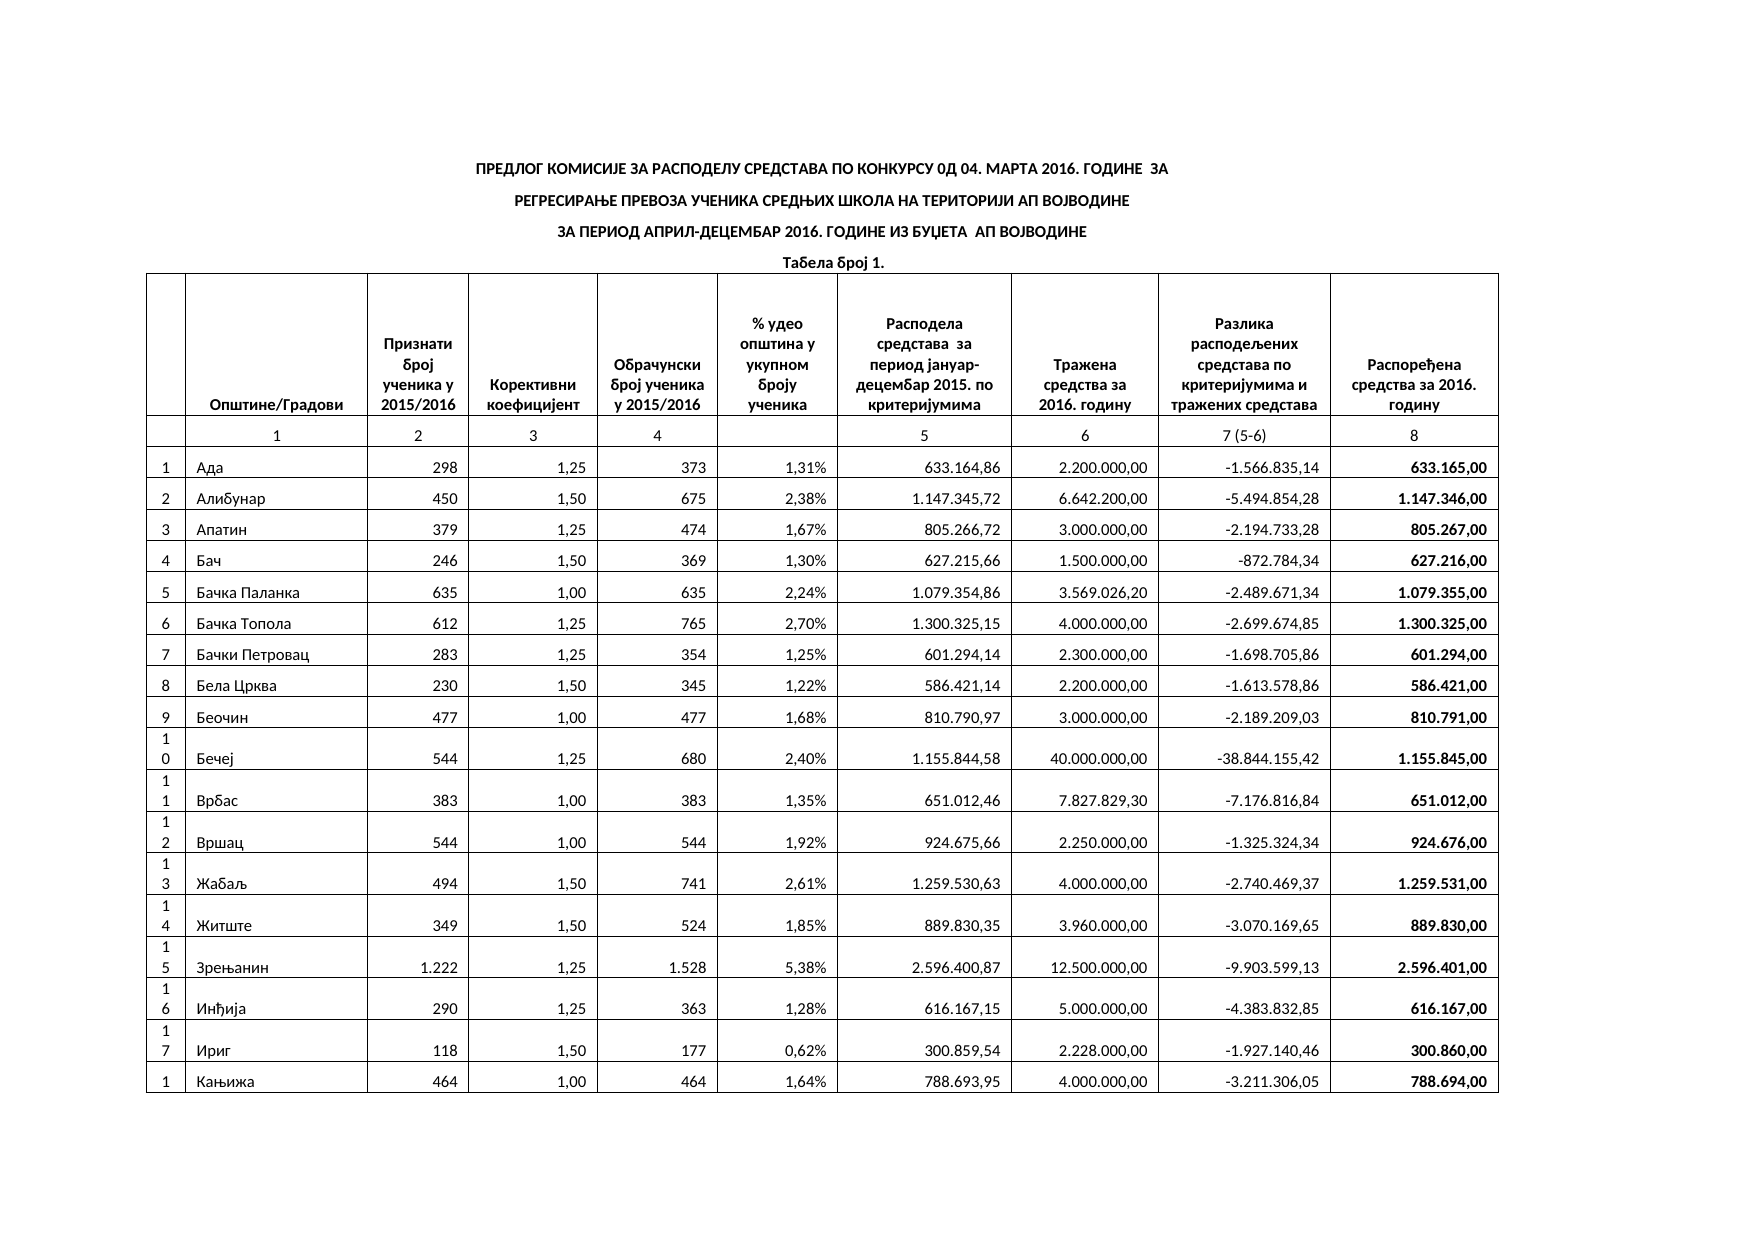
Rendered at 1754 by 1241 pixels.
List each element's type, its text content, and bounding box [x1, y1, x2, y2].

table_cell 586.421,14 [838, 666, 1011, 696]
table_cell [147, 274, 185, 415]
table_cell 1,30% [718, 541, 837, 571]
table_cell 635 [598, 572, 717, 602]
table_cell -2.740.469,37 [1159, 853, 1330, 894]
table_cell 601.294,14 [838, 635, 1011, 665]
table_cell 290 [368, 978, 468, 1019]
table_cell 1.079.354,86 [838, 572, 1011, 602]
table_cell Беочин [186, 697, 367, 727]
table_cell 230 [368, 666, 468, 696]
table_cell 18 [147, 1062, 185, 1092]
table_cell 1.079.355,00 [1331, 572, 1498, 602]
table_cell ЗА ПЕРИОД АПРИЛ-ДЕЦЕМБАР 2016. ГОДИНЕ ИЗ БУЏЕТА АП ВОЈВОДИНЕ [146, 210, 1498, 241]
table_cell 345 [598, 666, 717, 696]
table_cell 3.960.000,00 [1012, 895, 1158, 936]
table_cell Ириг [186, 1020, 367, 1061]
table_cell 4.000.000,00 [1012, 603, 1158, 633]
table_cell 1.259.531,00 [1331, 853, 1498, 894]
table_cell Расподела средстава за период јануар-децембар 2015. по критеријумима [838, 274, 1011, 415]
table_cell -38.844.155,42 [1159, 728, 1330, 769]
table_cell 4.000.000,00 [1012, 853, 1158, 894]
table_cell 2.200.000,00 [1012, 447, 1158, 477]
table_cell 2,61% [718, 853, 837, 894]
table_cell Ада [186, 447, 367, 477]
table_cell 1,25 [469, 510, 597, 540]
table_cell 741 [598, 853, 717, 894]
table_cell 0,62% [718, 1020, 837, 1061]
table_cell 675 [598, 478, 717, 508]
table_cell 1,00 [469, 770, 597, 811]
table_cell 379 [368, 510, 468, 540]
table_cell -872.784,34 [1159, 541, 1330, 571]
table_cell 354 [598, 635, 717, 665]
table_cell 1,25 [469, 603, 597, 633]
table_cell -4.383.832,85 [1159, 978, 1330, 1019]
table_cell 1,00 [469, 1062, 597, 1092]
table_cell 12.500.000,00 [1012, 937, 1158, 977]
table_cell 1,85% [718, 895, 837, 936]
table_cell Бач [186, 541, 367, 571]
table_cell 1,22% [718, 666, 837, 696]
table_cell 118 [368, 1020, 468, 1061]
table_cell -3.211.306,05 [1159, 1062, 1330, 1092]
table_cell 1,50 [469, 478, 597, 508]
table_cell 3 [469, 416, 597, 446]
table_cell 1,35% [718, 770, 837, 811]
table_cell 788.694,00 [1331, 1062, 1498, 1092]
table_cell -1.566.835,14 [1159, 447, 1330, 477]
table_cell -1.698.705,86 [1159, 635, 1330, 665]
table_cell 2,38% [718, 478, 837, 508]
table_cell 349 [368, 895, 468, 936]
table_cell Инђија [186, 978, 367, 1019]
table_cell 2 [368, 416, 468, 446]
table_cell 8 [1331, 416, 1498, 446]
table_cell 1,00 [469, 697, 597, 727]
table_cell 464 [368, 1062, 468, 1092]
table_cell 2,24% [718, 572, 837, 602]
table_cell 1.528 [598, 937, 717, 977]
table_cell 586.421,00 [1331, 666, 1498, 696]
table_cell 1,68% [718, 697, 837, 727]
table_cell 1,50 [469, 666, 597, 696]
table_cell Бечеј [186, 728, 367, 769]
table_cell 1.155.844,58 [838, 728, 1011, 769]
table_cell Бачка Топола [186, 603, 367, 633]
table_cell 363 [598, 978, 717, 1019]
table_cell 5.000.000,00 [1012, 978, 1158, 1019]
table_cell 1,64% [718, 1062, 837, 1092]
table_cell Распоређена средства за 2016. годину [1331, 274, 1498, 415]
table_cell 40.000.000,00 [1012, 728, 1158, 769]
table_cell 2.596.401,00 [1331, 937, 1498, 977]
table_cell 1.147.345,72 [838, 478, 1011, 508]
table_cell 300.860,00 [1331, 1020, 1498, 1061]
table_cell 1,25% [718, 635, 837, 665]
table_cell 2,70% [718, 603, 837, 633]
table_cell 2.200.000,00 [1012, 666, 1158, 696]
table_cell 464 [598, 1062, 717, 1092]
table_cell 633.164,86 [838, 447, 1011, 477]
table_cell 283 [368, 635, 468, 665]
table_cell 246 [368, 541, 468, 571]
table_cell -2.489.671,34 [1159, 572, 1330, 602]
table_cell 889.830,35 [838, 895, 1011, 936]
table_cell 5 [147, 572, 185, 602]
table_cell Зрењанин [186, 937, 367, 977]
table_cell 1.500.000,00 [1012, 541, 1158, 571]
table_cell 474 [598, 510, 717, 540]
table_cell 17 [147, 1020, 185, 1061]
table_cell Бачки Петровац [186, 635, 367, 665]
table_cell 369 [598, 541, 717, 571]
table_cell 633.165,00 [1331, 447, 1498, 477]
table_cell 1.259.530,63 [838, 853, 1011, 894]
table_cell 3 [147, 510, 185, 540]
table_cell 6 [147, 603, 185, 633]
table_cell Обрачунски број ученика у 2015/2016 [598, 274, 717, 415]
table_cell Житште [186, 895, 367, 936]
table_cell Кањижа [186, 1062, 367, 1092]
table_cell Бела Црква [186, 666, 367, 696]
table_cell -2.194.733,28 [1159, 510, 1330, 540]
table_cell 1,50 [469, 541, 597, 571]
table_cell 1.222 [368, 937, 468, 977]
table_cell 298 [368, 447, 468, 477]
table_cell 1,92% [718, 812, 837, 852]
table_cell 788.693,95 [838, 1062, 1011, 1092]
table_cell 805.267,00 [1331, 510, 1498, 540]
table_cell 1,50 [469, 853, 597, 894]
table_cell РЕГРЕСИРАЊЕ ПРЕВОЗА УЧЕНИКА СРЕДЊИХ ШКОЛА НА ТЕРИТОРИЈИ АП ВОЈВОДИНЕ [146, 179, 1498, 210]
table_cell 616.167,15 [838, 978, 1011, 1019]
table_cell 8 [147, 666, 185, 696]
table_cell 810.791,00 [1331, 697, 1498, 727]
table_cell 616.167,00 [1331, 978, 1498, 1019]
table_cell 4.000.000,00 [1012, 1062, 1158, 1092]
table_cell 383 [598, 770, 717, 811]
table_cell Табела број 1. [146, 241, 1498, 273]
table_cell 924.675,66 [838, 812, 1011, 852]
table_cell 450 [368, 478, 468, 508]
table_cell 15 [147, 937, 185, 977]
table_cell 651.012,00 [1331, 770, 1498, 811]
table_cell Разлика расподељених средстава по критеријумима и тражених средстава [1159, 274, 1330, 415]
table_cell 1,25 [469, 937, 597, 977]
table_cell 16 [147, 978, 185, 1019]
table_cell 1,25 [469, 728, 597, 769]
table_cell 7 [147, 635, 185, 665]
table_cell 524 [598, 895, 717, 936]
table_cell 373 [598, 447, 717, 477]
table_cell Жабаљ [186, 853, 367, 894]
table_cell 1,50 [469, 1020, 597, 1061]
table_cell 494 [368, 853, 468, 894]
table_cell 1,25 [469, 447, 597, 477]
table_cell 12 [147, 812, 185, 852]
table_cell 1,67% [718, 510, 837, 540]
table_cell 1 [186, 416, 367, 446]
table_cell 1.155.845,00 [1331, 728, 1498, 769]
table_cell 1,00 [469, 812, 597, 852]
table_cell 2.250.000,00 [1012, 812, 1158, 852]
table_cell 3.000.000,00 [1012, 697, 1158, 727]
table_cell 9 [147, 697, 185, 727]
table_cell 1,31% [718, 447, 837, 477]
table_cell 924.676,00 [1331, 812, 1498, 852]
table_cell 601.294,00 [1331, 635, 1498, 665]
table_cell 10 [147, 728, 185, 769]
table_cell 11 [147, 770, 185, 811]
table_cell 889.830,00 [1331, 895, 1498, 936]
table_cell 6.642.200,00 [1012, 478, 1158, 508]
table_cell Тражена средства за 2016. годину [1012, 274, 1158, 415]
table_cell % удео општина у укупном броју ученика [718, 274, 837, 415]
table_cell [718, 416, 837, 446]
table_cell 1.300.325,00 [1331, 603, 1498, 633]
table_cell -5.494.854,28 [1159, 478, 1330, 508]
table_cell -2.189.209,03 [1159, 697, 1330, 727]
table_cell 544 [368, 728, 468, 769]
table_cell Бачка Паланка [186, 572, 367, 602]
table_cell 627.215,66 [838, 541, 1011, 571]
table_cell -1.613.578,86 [1159, 666, 1330, 696]
table_cell 612 [368, 603, 468, 633]
table_cell 1.300.325,15 [838, 603, 1011, 633]
table_cell 1,50 [469, 895, 597, 936]
table_cell 13 [147, 853, 185, 894]
table_cell Корективни коефицијент [469, 274, 597, 415]
table_cell 300.859,54 [838, 1020, 1011, 1061]
table_cell 3.569.026,20 [1012, 572, 1158, 602]
table_cell 6 [1012, 416, 1158, 446]
table_cell 1,00 [469, 572, 597, 602]
table_cell 177 [598, 1020, 717, 1061]
table_cell 2,40% [718, 728, 837, 769]
table_cell Врбас [186, 770, 367, 811]
table_cell 4 [598, 416, 717, 446]
table_cell Општине/Градови [186, 274, 367, 415]
table_cell 627.216,00 [1331, 541, 1498, 571]
table_cell 5,38% [718, 937, 837, 977]
table_cell 544 [368, 812, 468, 852]
table_cell Вршац [186, 812, 367, 852]
table_cell 477 [368, 697, 468, 727]
table_cell 7 (5-6) [1159, 416, 1330, 446]
table_cell -9.903.599,13 [1159, 937, 1330, 977]
table_cell 680 [598, 728, 717, 769]
table_cell 765 [598, 603, 717, 633]
table_cell -1.325.324,34 [1159, 812, 1330, 852]
table_cell 2 [147, 478, 185, 508]
table_cell [147, 416, 185, 446]
table_cell -7.176.816,84 [1159, 770, 1330, 811]
table_cell 5 [838, 416, 1011, 446]
table_cell 2.228.000,00 [1012, 1020, 1158, 1061]
table_cell 1 [147, 447, 185, 477]
table_cell 2.300.000,00 [1012, 635, 1158, 665]
table_cell 1,28% [718, 978, 837, 1019]
table_cell Апатин [186, 510, 367, 540]
table_cell 635 [368, 572, 468, 602]
table_cell 383 [368, 770, 468, 811]
table_cell 1.147.346,00 [1331, 478, 1498, 508]
table_cell 3.000.000,00 [1012, 510, 1158, 540]
table_cell 651.012,46 [838, 770, 1011, 811]
table_cell 7.827.829,30 [1012, 770, 1158, 811]
table_cell Признати број ученика у 2015/2016 [368, 274, 468, 415]
table_cell 477 [598, 697, 717, 727]
table_cell -1.927.140,46 [1159, 1020, 1330, 1061]
table_cell 1,25 [469, 635, 597, 665]
table_cell 2.596.400,87 [838, 937, 1011, 977]
table_cell -3.070.169,65 [1159, 895, 1330, 936]
table_cell 1,25 [469, 978, 597, 1019]
table_cell 544 [598, 812, 717, 852]
table_cell 14 [147, 895, 185, 936]
table_cell Алибунар [186, 478, 367, 508]
table_header ПРЕДЛОГ КОМИСИЈЕ ЗА РАСПОДЕЛУ СРЕДСТАВА ПО КОНКУРСУ 0Д 04. МАРТА 2016. ГОДИНЕ ЗА [146, 148, 1498, 179]
table_cell 805.266,72 [838, 510, 1011, 540]
table_cell 4 [147, 541, 185, 571]
table_cell 810.790,97 [838, 697, 1011, 727]
table_cell -2.699.674,85 [1159, 603, 1330, 633]
